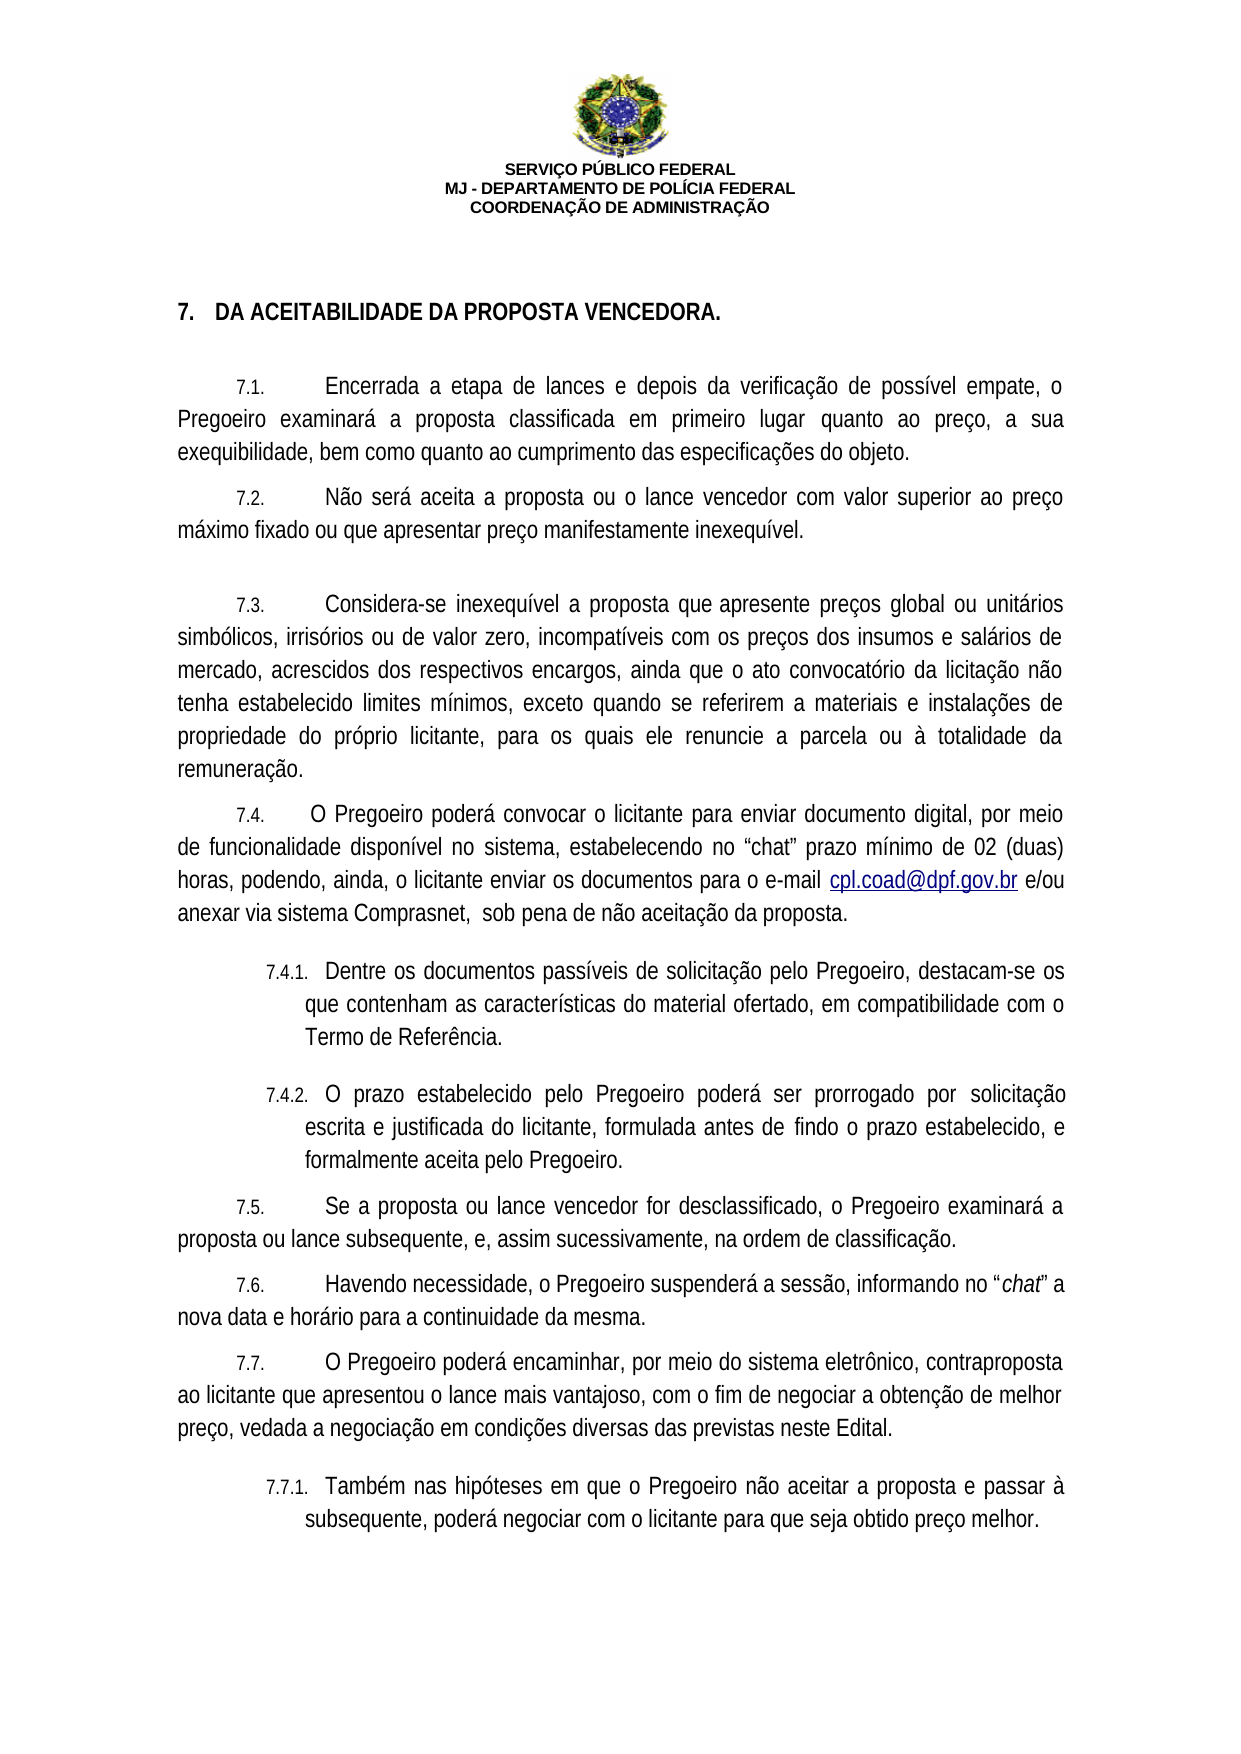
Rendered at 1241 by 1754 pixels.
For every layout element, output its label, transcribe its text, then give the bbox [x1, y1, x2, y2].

list Também nas hipóteses em que o Pregoeiro não aceitar a proposta e passar à subsequente, poderá negociar com o licitante para que seja obtido preço melhor. [266, 1471, 1066, 1533]
list DA ACEITABILIDADE DA PROPOSTA VENCEDORA. [177, 297, 1064, 325]
list Não será aceita a proposta ou o lance vencedor com valor superior ao preço máximo fixado ou que apresentar preço manifestamente inexequível. [177, 482, 1064, 543]
list Dentre os documentos passíveis de solicitação pelo Pregoeiro, destacam-se os que contenham as características do material ofertado, em compatibilidade com o Termo de Referência. [266, 956, 1066, 1050]
list O Pregoeiro poderá encaminhar, por meio do sistema eletrônico, contraproposta ao licitante que apresentou o lance mais vantajoso, com o fim de negociar a obtenção de melhor preço, vedada a negociação em condições diversas das previstas neste Edital. [177, 1347, 1064, 1442]
list O Pregoeiro poderá convocar o licitante para enviar documento digital, por meio de funcionalidade disponível no sistema, estabelecendo no “chat” prazo mínimo de 02 (duas) horas, podendo, ainda, o licitante enviar os documentos para o e-mail cpl.coad@dpf.gov.br e/ou anexar via sistema Comprasnet, sob pena de não aceitação da proposta. [177, 799, 1065, 926]
list Havendo necessidade, o Pregoeiro suspenderá a sessão, informando no “chat” a nova data e horário para a continuidade da mesma. [177, 1269, 1064, 1331]
list Encerrada a etapa de lances e depois da verificação de possível empate, o Pregoeiro examinará a proposta classificada em primeiro lugar quanto ao preço, a sua exequibilidade, bem como quanto ao cumprimento das especificações do objeto. [177, 371, 1064, 465]
list O prazo estabelecido pelo Pregoeiro poderá ser prorrogado por solicitação escrita e justificada do licitante, formulada antes de findo o prazo estabelecido, e formalmente aceita pelo Pregoeiro. [266, 1079, 1066, 1174]
list Considera-se inexequível a proposta que apresente preços global ou unitários simbólicos, irrisórios ou de valor zero, incompatíveis com os preços dos insumos e salários de mercado, acrescidos dos respectivos encargos, ainda que o ato convocatório da licitação não tenha estabelecido limites mínimos, exceto quando se referirem a materiais e instalações de propriedade do próprio licitante, para os quais ele renuncie a parcela ou à totalidade da remuneração. [177, 589, 1064, 782]
list Se a proposta ou lance vencedor for desclassificado, o Pregoeiro examinará a proposta ou lance subsequente, e, assim sucessivamente, na ordem de classificação. [177, 1191, 1064, 1252]
